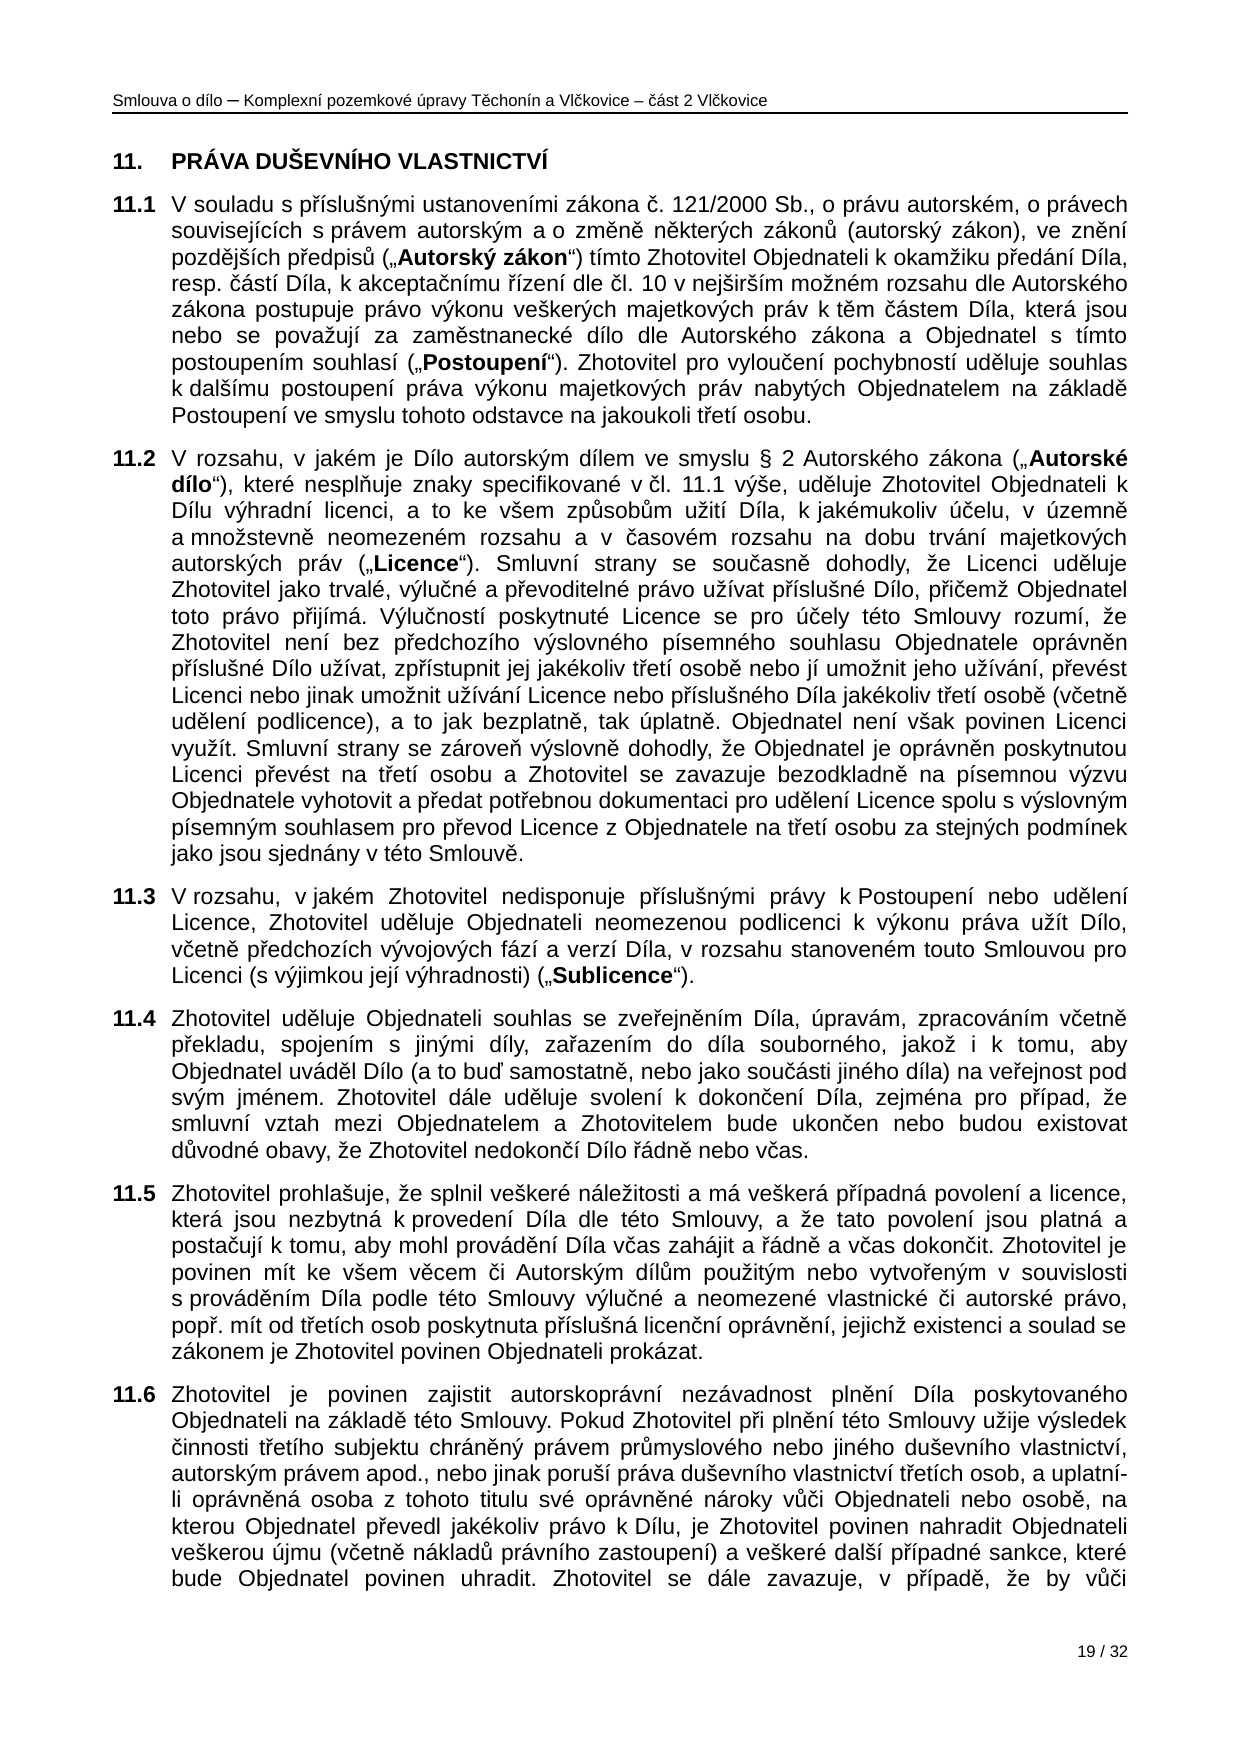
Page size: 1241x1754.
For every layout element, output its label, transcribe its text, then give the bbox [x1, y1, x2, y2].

text V souladu s příslušnými ustanoveními zákona č. 121/2000 Sb., o právu autorském, o právech souvisejících s právem autorským a o změně některých zákonů (autorský zákon), ve znění pozdějších předpisů („Autorský zákon“) tímto Zhotovitel Objednateli k okamžiku předání Díla, resp. částí Díla, k akceptačnímu řízení dle čl. 10 v nejširším možném rozsahu dle Autorského zákona postupuje právo výkonu veškerých majetkových práv k těm částem Díla, která jsou nebo se považují za zaměstnanecké dílo dle Autorského zákona a Objednatel s tímto postoupením souhlasí („Postoupení“). Zhotovitel pro vyloučení pochybností uděluje souhlas k dalšímu postoupení práva výkonu majetkových práv nabytých Objednatelem na základě Postoupení ve smyslu tohoto odstavce na jakoukoli třetí osobu. [112, 191, 1128, 428]
text V rozsahu, v jakém je Dílo autorským dílem ve smyslu § 2 Autorského zákona („Autorské dílo“), které nesplňuje znaky specifikované v čl. 11.1 výše, uděluje Zhotovitel Objednateli k Dílu výhradní licenci, a to ke všem způsobům užití Díla, k jakémukoliv účelu, v územně a množstevně neomezeném rozsahu a v časovém rozsahu na dobu trvání majetkových autorských práv („Licence“). Smluvní strany se současně dohodly, že Licenci uděluje Zhotovitel jako trvalé, výlučné a převoditelné právo užívat příslušné Dílo, přičemž Objednatel toto právo přijímá. Výlučností poskytnuté Licence se pro účely této Smlouvy rozumí, že Zhotovitel není bez předchozího výslovného písemného souhlasu Objednatele oprávněn příslušné Dílo užívat, zpřístupnit jej jakékoliv třetí osobě nebo jí umožnit jeho užívání, převést Licenci nebo jinak umožnit užívání Licence nebo příslušného Díla jakékoliv třetí osobě (včetně udělení podlicence), a to jak bezplatně, tak úplatně. Objednatel není však povinen Licenci využít. Smluvní strany se zároveň výslovně dohodly, že Objednatel je oprávněn poskytnutou Licenci převést na třetí osobu a Zhotovitel se zavazuje bezodkladně na písemnou výzvu Objednatele vyhotovit a předat potřebnou dokumentaci pro udělení Licence spolu s výslovným písemným souhlasem pro převod Licence z Objednatele na třetí osobu za stejných podmínek jako jsou sjednány v této Smlouvě. [112, 444, 1128, 866]
text Práva duševního vlastnictví [112, 148, 1128, 174]
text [112, 1381, 1128, 1592]
text Zhotovitel prohlašuje, že splnil veškeré náležitosti a má veškerá případná povolení a licence, která jsou nezbytná k provedení Díla dle této Smlouvy, a že tato povolení jsou platná a postačují k tomu, aby mohl provádění Díla včas zahájit a řádně a včas dokončit. Zhotovitel je povinen mít ke všem věcem či Autorským dílům použitým nebo vytvořeným v souvislosti s prováděním Díla podle této Smlouvy výlučné a neomezené vlastnické či autorské právo, popř. mít od třetích osob poskytnuta příslušná licenční oprávnění, jejichž existenci a soulad se zákonem je Zhotovitel povinen Objednateli prokázat. [112, 1180, 1128, 1364]
text Zhotovitel uděluje Objednateli souhlas se zveřejněním Díla, úpravám, zpracováním včetně překladu, spojením s jinými díly, zařazením do díla souborného, jakož i k tomu, aby Objednatel uváděl Dílo (a to buď samostatně, nebo jako součásti jiného díla) na veřejnost pod svým jménem. Zhotovitel dále uděluje svolení k dokončení Díla, zejména pro případ, že smluvní vztah mezi Objednatelem a Zhotovitelem bude ukončen nebo budou existovat důvodné obavy, že Zhotovitel nedokončí Dílo řádně nebo včas. [112, 1005, 1128, 1163]
text V rozsahu, v jakém Zhotovitel nedisponuje příslušnými právy k Postoupení nebo udělení Licence, Zhotovitel uděluje Objednateli neomezenou podlicenci k výkonu práva užít Dílo, včetně předchozích vývojových fází a verzí Díla, v rozsahu stanoveném touto Smlouvou pro Licenci (s výjimkou její výhradnosti) („Sublicence“). [112, 883, 1128, 988]
